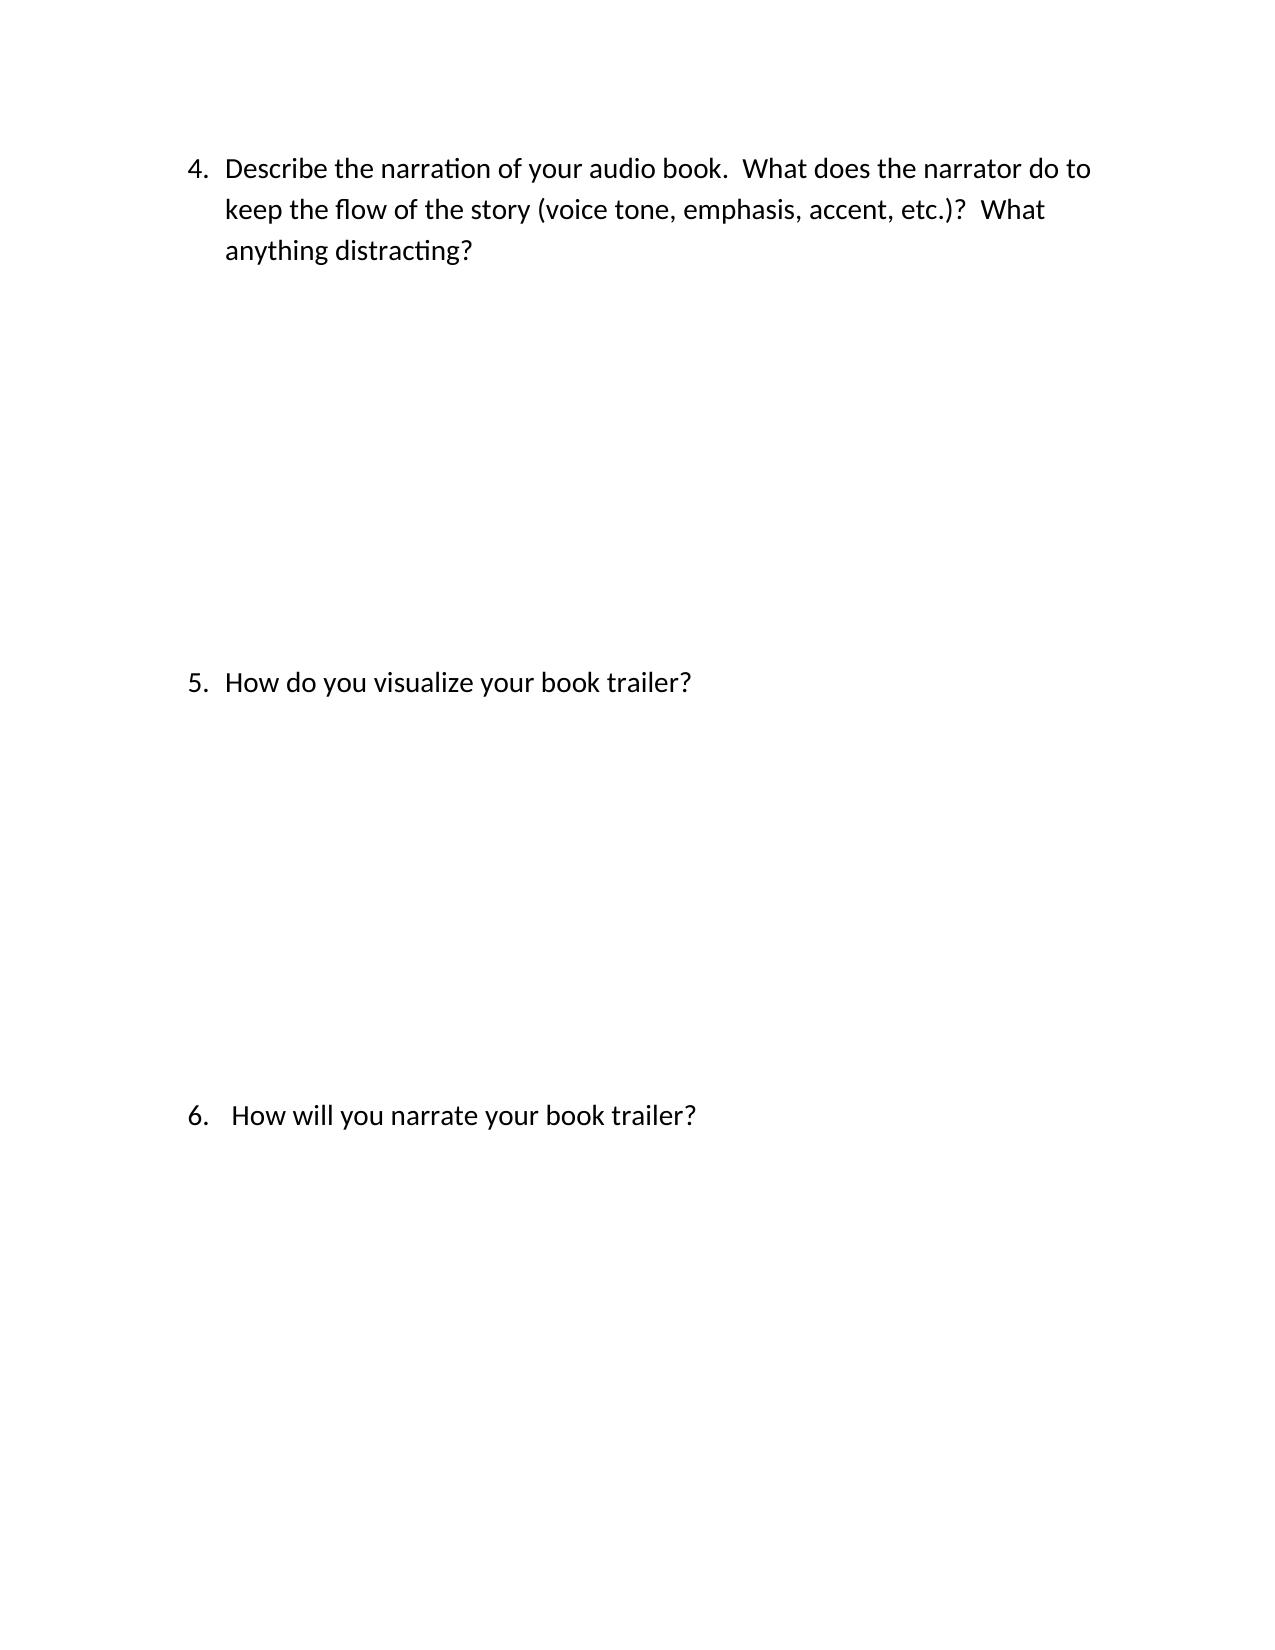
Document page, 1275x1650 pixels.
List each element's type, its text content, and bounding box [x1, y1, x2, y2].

list How will you narrate your book trailer? [187, 1097, 1125, 1132]
list How do you visualize your book trailer? [187, 664, 1125, 700]
list Describe the narration of your audio book. What does the narrator do to keep the flow of the story (voice tone, emphasis, accent, etc.)? What anything distracting? [187, 150, 1125, 267]
